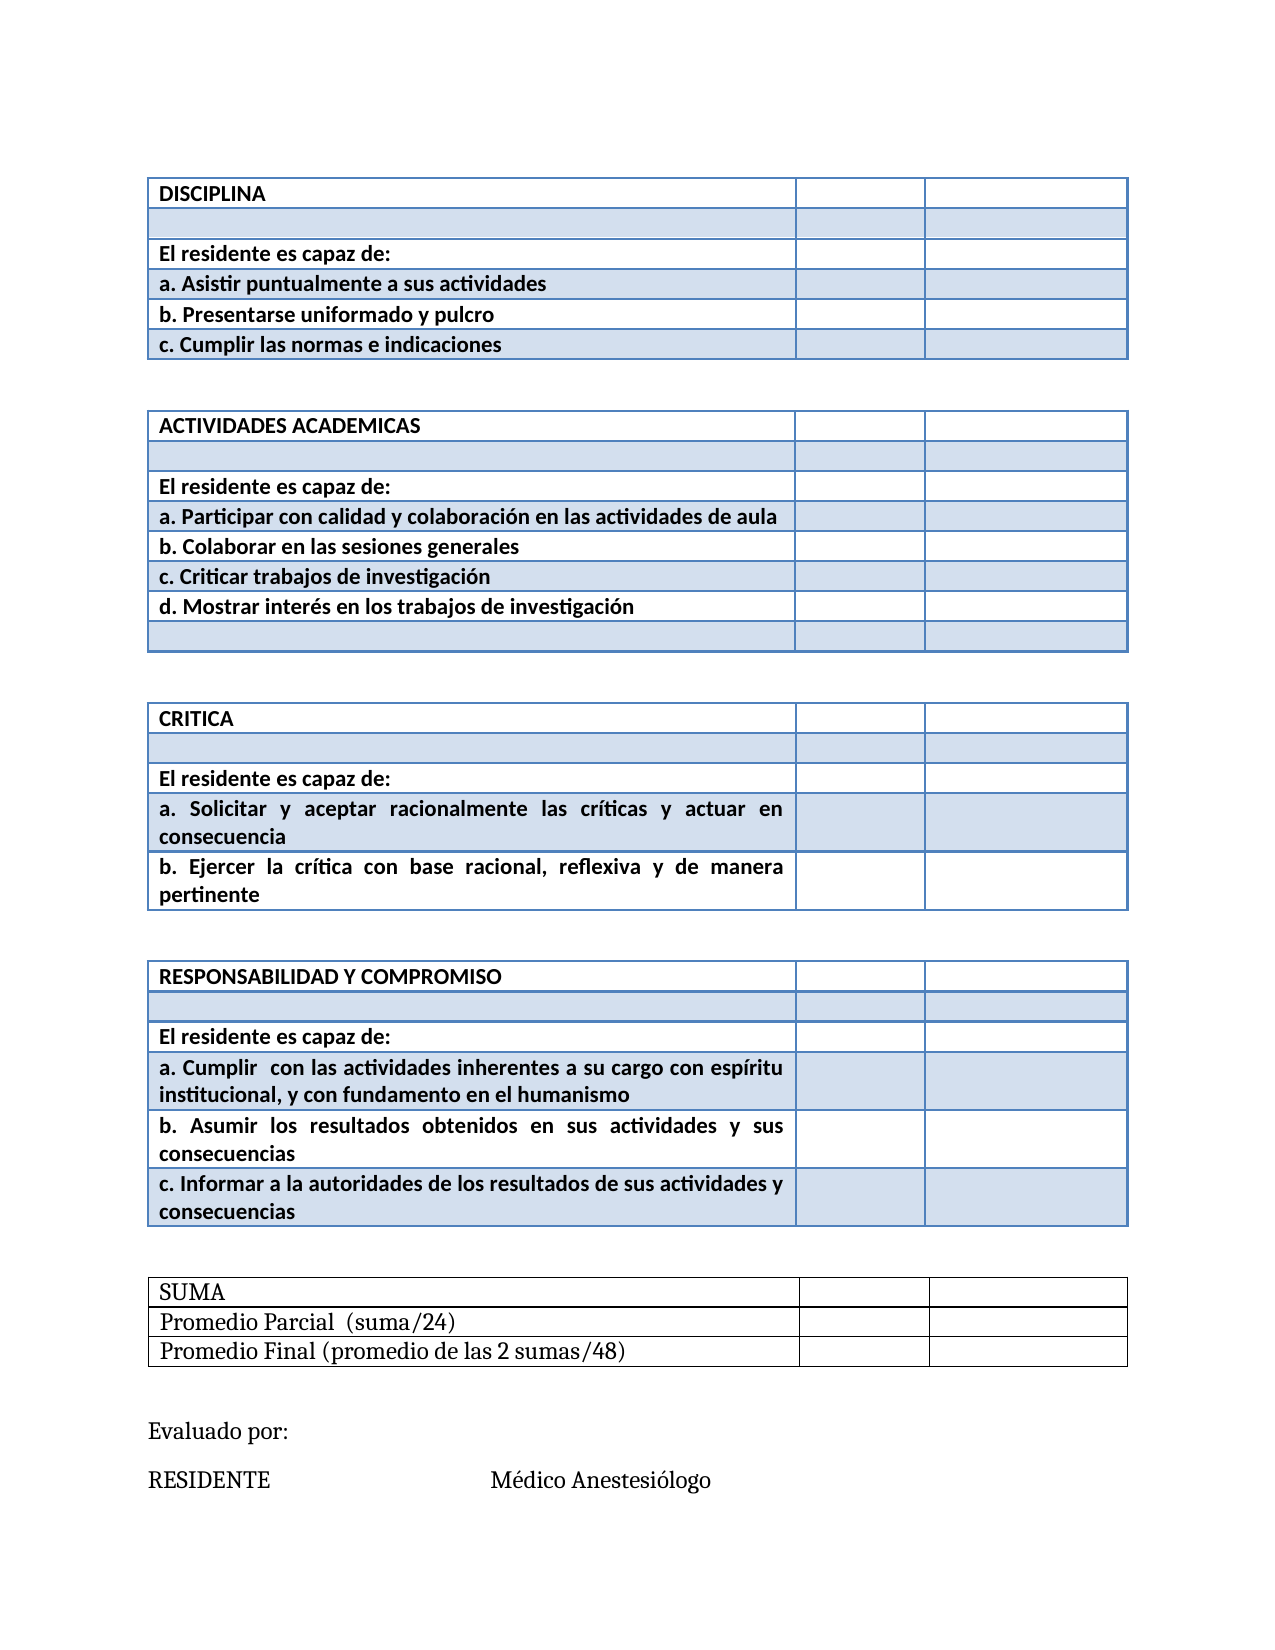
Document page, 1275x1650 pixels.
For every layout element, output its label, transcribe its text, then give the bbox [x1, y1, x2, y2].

table_cell b. Asumir los resultados obtenidos en sus actividades y sus consecuencias [149, 1111, 795, 1167]
table_cell [149, 622, 794, 650]
table_cell [926, 993, 1126, 1020]
table_cell [797, 734, 924, 762]
table_cell [796, 562, 924, 590]
table_cell Promedio Final (promedio de las 2 sumas/48) [149, 1337, 799, 1366]
table_cell [797, 764, 924, 792]
table_cell [149, 993, 795, 1020]
table_cell [797, 1053, 924, 1109]
table_cell [797, 993, 924, 1020]
table_header [797, 704, 924, 732]
table_cell c. Cumplir las normas e indicaciones [149, 330, 795, 358]
table_cell [926, 240, 1126, 267]
table_cell [926, 502, 1126, 530]
table_cell [797, 330, 924, 358]
table_cell El residente es capaz de: [149, 764, 795, 792]
table_cell [149, 442, 794, 470]
table_cell [926, 734, 1126, 762]
table_header [926, 704, 1126, 732]
table_cell El residente es capaz de: [149, 1023, 795, 1051]
table_cell [926, 270, 1126, 298]
table_cell [926, 1169, 1126, 1225]
table_cell [796, 442, 924, 470]
table_cell [926, 300, 1126, 328]
table_header [796, 412, 924, 439]
table_cell a. Participar con calidad y colaboración en las actividades de aula [149, 502, 794, 530]
table_cell [926, 532, 1126, 560]
table_cell [797, 794, 924, 850]
table_header ACTIVIDADES ACADEMICAS [149, 412, 794, 439]
table_cell [926, 472, 1126, 500]
table_cell [926, 562, 1126, 590]
table_cell [796, 622, 924, 650]
table_cell [926, 622, 1126, 650]
table_cell c. Informar a la autoridades de los resultados de sus actividades y consecuencias [149, 1169, 795, 1225]
table_cell [797, 1023, 924, 1051]
table_cell [149, 209, 795, 237]
table_header DISCIPLINA [149, 179, 795, 207]
table_cell [926, 1053, 1126, 1109]
table_cell [926, 853, 1126, 908]
table_cell b. Colaborar en las sesiones generales [149, 532, 794, 560]
text Evaluado por: [148, 1417, 1127, 1445]
table_cell [800, 1337, 929, 1366]
table_cell [800, 1308, 929, 1336]
table_cell [926, 1023, 1126, 1051]
table_cell [797, 1169, 924, 1225]
table_cell [797, 270, 924, 298]
table_header [800, 1278, 929, 1306]
table_cell El residente es capaz de: [149, 240, 795, 267]
table_cell c. Criticar trabajos de investigación [149, 562, 794, 590]
table_cell [796, 502, 924, 530]
table_cell [926, 764, 1126, 792]
table_cell b. Ejercer la crítica con base racional, reflexiva y de manera pertinente [149, 853, 795, 908]
table_cell [149, 734, 795, 762]
table_cell [796, 592, 924, 620]
table_cell [930, 1308, 1127, 1336]
table_cell [797, 300, 924, 328]
table_cell [797, 1111, 924, 1167]
table_cell b. Presentarse uniformado y pulcro [149, 300, 795, 328]
table_header [930, 1278, 1127, 1306]
table_header [797, 962, 924, 990]
text RESIDENTE Médico Anestesiólogo [148, 1466, 1127, 1495]
table_cell [797, 240, 924, 267]
table_cell [926, 794, 1126, 850]
table_cell d. Mostrar interés en los trabajos de investigación [149, 592, 794, 620]
table_header [926, 962, 1126, 990]
table_header [926, 412, 1126, 439]
table_cell [796, 472, 924, 500]
table_cell [796, 532, 924, 560]
table_cell [797, 853, 924, 908]
table_cell [926, 330, 1126, 358]
table_cell [797, 209, 924, 237]
table_cell a. Cumplir con las actividades inherentes a su cargo con espíritu institucional, y con fundamento en el humanismo [149, 1053, 795, 1109]
table_cell [926, 1111, 1126, 1167]
table_cell [930, 1337, 1127, 1366]
table_cell El residente es capaz de: [149, 472, 794, 500]
table_cell [926, 442, 1126, 470]
table_header [926, 179, 1126, 207]
table_header SUMA [149, 1278, 799, 1306]
table_cell a. Solicitar y aceptar racionalmente las críticas y actuar en consecuencia [149, 794, 795, 850]
table_cell a. Asistir puntualmente a sus actividades [149, 270, 795, 298]
table_header RESPONSABILIDAD Y COMPROMISO [149, 962, 795, 990]
table_cell Promedio Parcial (suma/24) [149, 1308, 799, 1336]
table_cell [926, 592, 1126, 620]
table_header [797, 179, 924, 207]
table_header CRITICA [149, 704, 795, 732]
table_cell [926, 209, 1126, 237]
